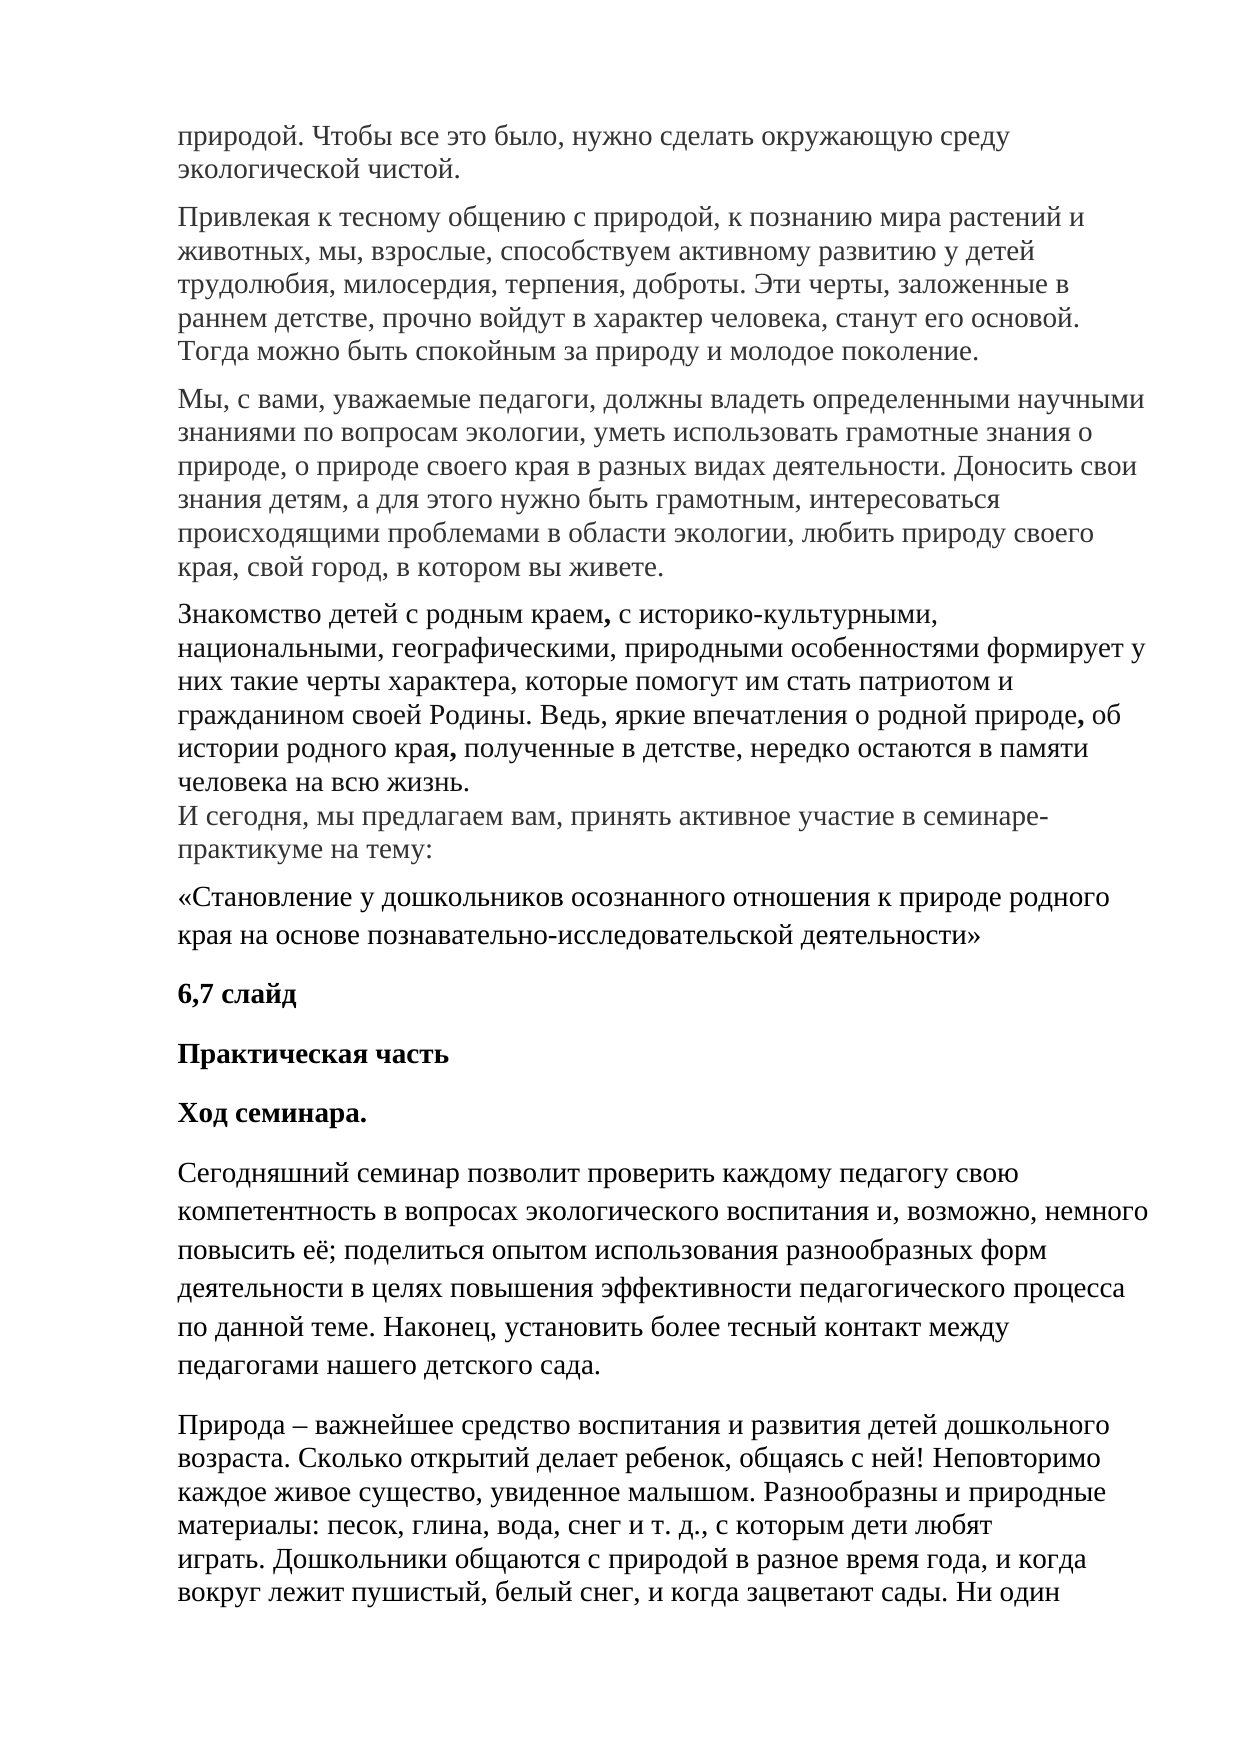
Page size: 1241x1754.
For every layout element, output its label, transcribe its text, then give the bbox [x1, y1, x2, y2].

text Привлекая к тесному общению с природой, к познанию мира растений и животных, мы, взрослые, способствуем активному развитию у детей трудолюбия, милосердия, терпения, доброты. Эти черты, заложенные в раннем детстве, прочно войдут в характер человека, станут его основой. Тогда можно быть спокойным за природу и молодое поколение. [177, 199, 1152, 367]
text Мы, с вами, уважаемые педагоги, должны владеть определенными научными знаниями по вопросам экологии, уметь использовать грамотные знания о природе, о природе своего края в разных видах деятельности. Доносить свои знания детям, а для этого нужно быть грамотным, интересоваться происходящими проблемами в области экологии, любить природу своего края, свой город, в котором вы живете. [177, 381, 1152, 582]
text И сегодня, мы предлагаем вам, принять активное участие в семинаре-практикуме на тему: [177, 798, 1152, 865]
text Сегодняшний семинар позволит проверить каждому педагогу свою компетентность в вопросах экологического воспитания и, возможно, немного повысить её; поделиться опытом использования разнообразных форм деятельности в целях повышения эффективности педагогического процесса по данной теме. Наконец, установить более тесный контакт между педагогами нашего детского сада. [177, 1155, 1152, 1381]
text Практическая часть [177, 1036, 1152, 1069]
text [177, 118, 1152, 185]
text 6,7 слайд [177, 977, 1152, 1010]
text «Становление у дошкольников осознанного отношения к природе родного края на основе познавательно-исследовательской деятельности» [177, 879, 1152, 951]
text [177, 1407, 1152, 1608]
text Знакомство детей с родным краем, с историко-культурными, национальными, географическими, природными особенностями формирует у них такие черты характера, которые помогут им стать патриотом и гражданином своей Родины. Ведь, яркие впечатления о родной природе, об истории родного края, полученные в детстве, нередко остаются в памяти человека на всю жизнь. [177, 596, 1152, 798]
text Ход семинара. [177, 1095, 1152, 1129]
